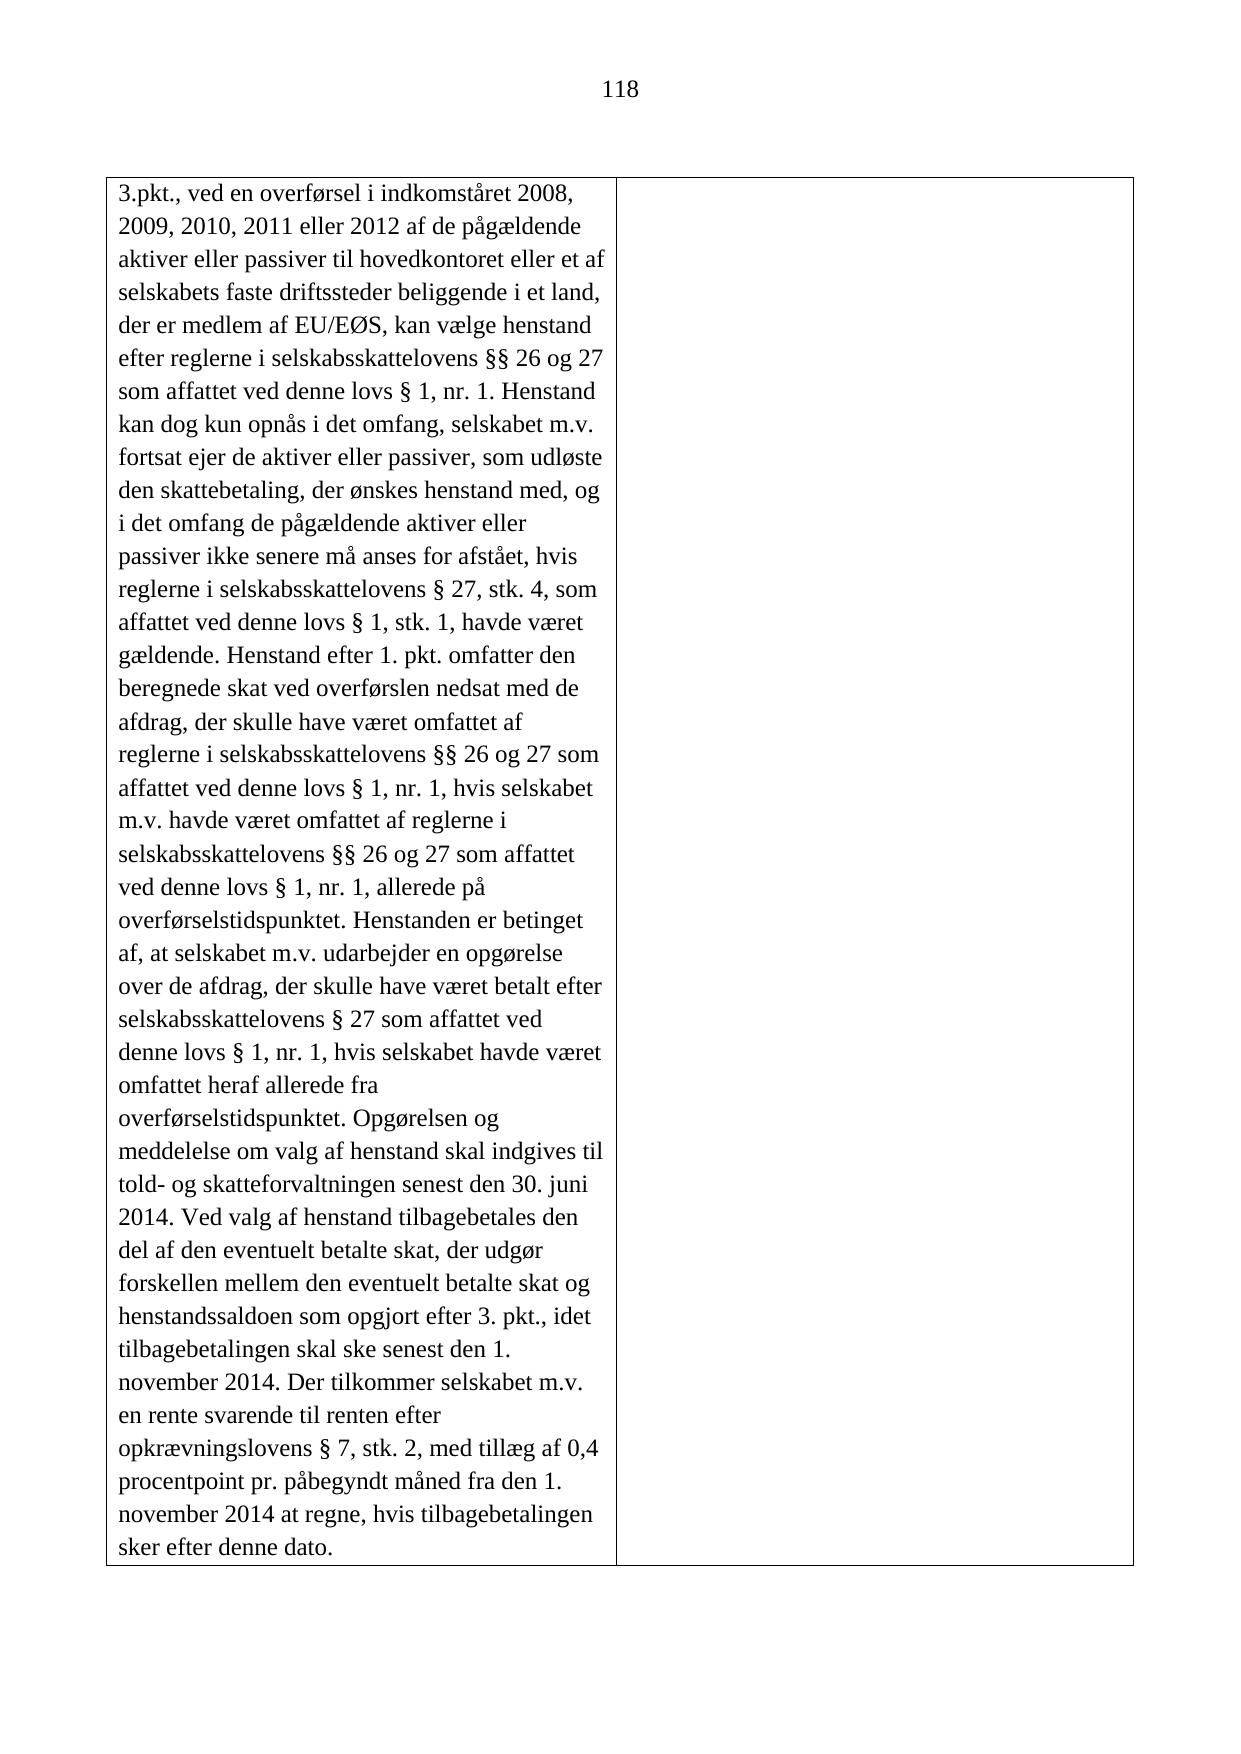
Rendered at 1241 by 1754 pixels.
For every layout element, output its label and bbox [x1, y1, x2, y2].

table_cell [107, 178, 616, 1565]
table_cell [617, 178, 1133, 1565]
